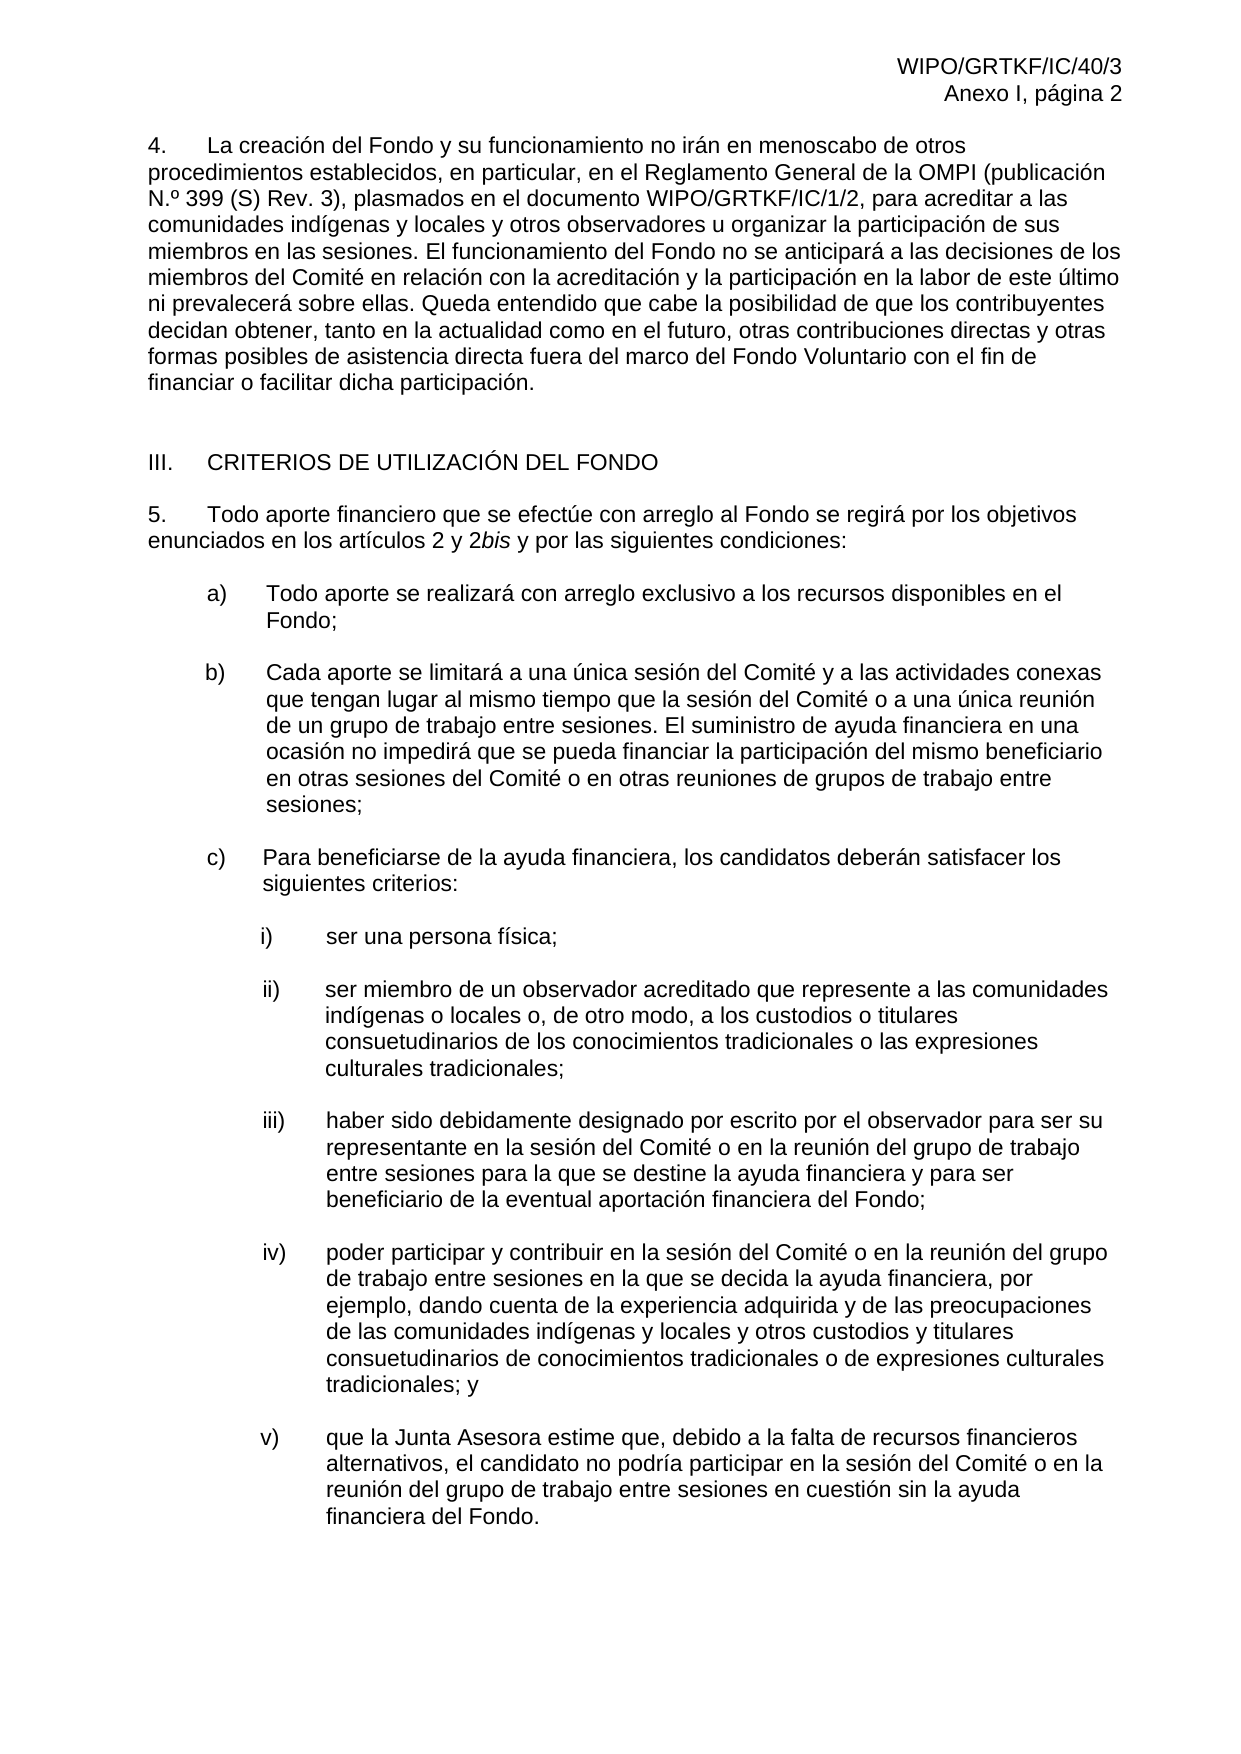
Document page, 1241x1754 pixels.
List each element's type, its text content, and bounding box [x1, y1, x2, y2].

list que la Junta Asesora estime que, debido a la falta de recursos financieros alternativos, el candidato no podría participar en la sesión del Comité o en la reunión del grupo de trabajo entre sesiones en cuestión sin la ayuda financiera del Fondo. [260, 1423, 1122, 1529]
text a) Todo aporte se realizará con arreglo exclusivo a los recursos disponibles en el Fondo; [207, 580, 1122, 633]
text b) Cada aporte se limitará a una única sesión del Comité y a las actividades conexas que tengan lugar al mismo tiempo que la sesión del Comité o a una única reunión de un grupo de trabajo entre sesiones. El suministro de ayuda financiera en una ocasión no impedirá que se pueda financiar la participación del mismo beneficiario en otras sesiones del Comité o en otras reuniones de grupos de trabajo entre sesiones; [205, 659, 1122, 817]
list ser una persona física; [260, 923, 1122, 949]
list poder participar y contribuir en la sesión del Comité o en la reunión del grupo de trabajo entre sesiones en la que se decida la ayuda financiera, por ejemplo, dando cuenta de la experiencia adquirida y de las preocupaciones de las comunidades indígenas y locales y otros custodios y titulares consuetudinarios de conocimientos tradicionales o de expresiones culturales tradicionales; y [262, 1239, 1122, 1397]
list ser miembro de un observador acreditado que represente a las comunidades indígenas o locales o, de otro modo, a los custodios o titulares consuetudinarios de los conocimientos tradicionales o las expresiones culturales tradicionales; [262, 976, 1122, 1081]
text 5. Todo aporte financiero que se efectúe con arreglo al Fondo se regirá por los objetivos enunciados en los artículos 2 y 2bis y por las siguientes condiciones: [148, 501, 1122, 554]
list haber sido debidamente designado por escrito por el observador para ser su representante en la sesión del Comité o en la reunión del grupo de trabajo entre sesiones para la que se destine la ayuda financiera y para ser beneficiario de la eventual aportación financiera del Fondo; [262, 1107, 1122, 1213]
text III. CRITERIOS DE UTILIZACIÓN DEL FONDO [148, 448, 1122, 475]
text 4. La creación del Fondo y su funcionamiento no irán en menoscabo de otros procedimientos establecidos, en particular, en el Reglamento General de la OMPI (publicación N.º 399 (S) Rev. 3), plasmados en el documento WIPO/GRTKF/IC/1/2, para acreditar a las comunidades indígenas y locales y otros observadores u organizar la participación de sus miembros en las sesiones. El funcionamiento del Fondo no se anticipará a las decisiones de los miembros del Comité en relación con la acreditación y la participación en la labor de este último ni prevalecerá sobre ellas. Queda entendido que cabe la posibilidad de que los contribuyentes decidan obtener, tanto en la actualidad como en el futuro, otras contribuciones directas y otras formas posibles de asistencia directa fuera del marco del Fondo Voluntario con el fin de financiar o facilitar dicha participación. [148, 132, 1122, 396]
text c) Para beneficiarse de la ayuda financiera, los candidatos deberán satisfacer los siguientes criterios: [207, 844, 1122, 896]
